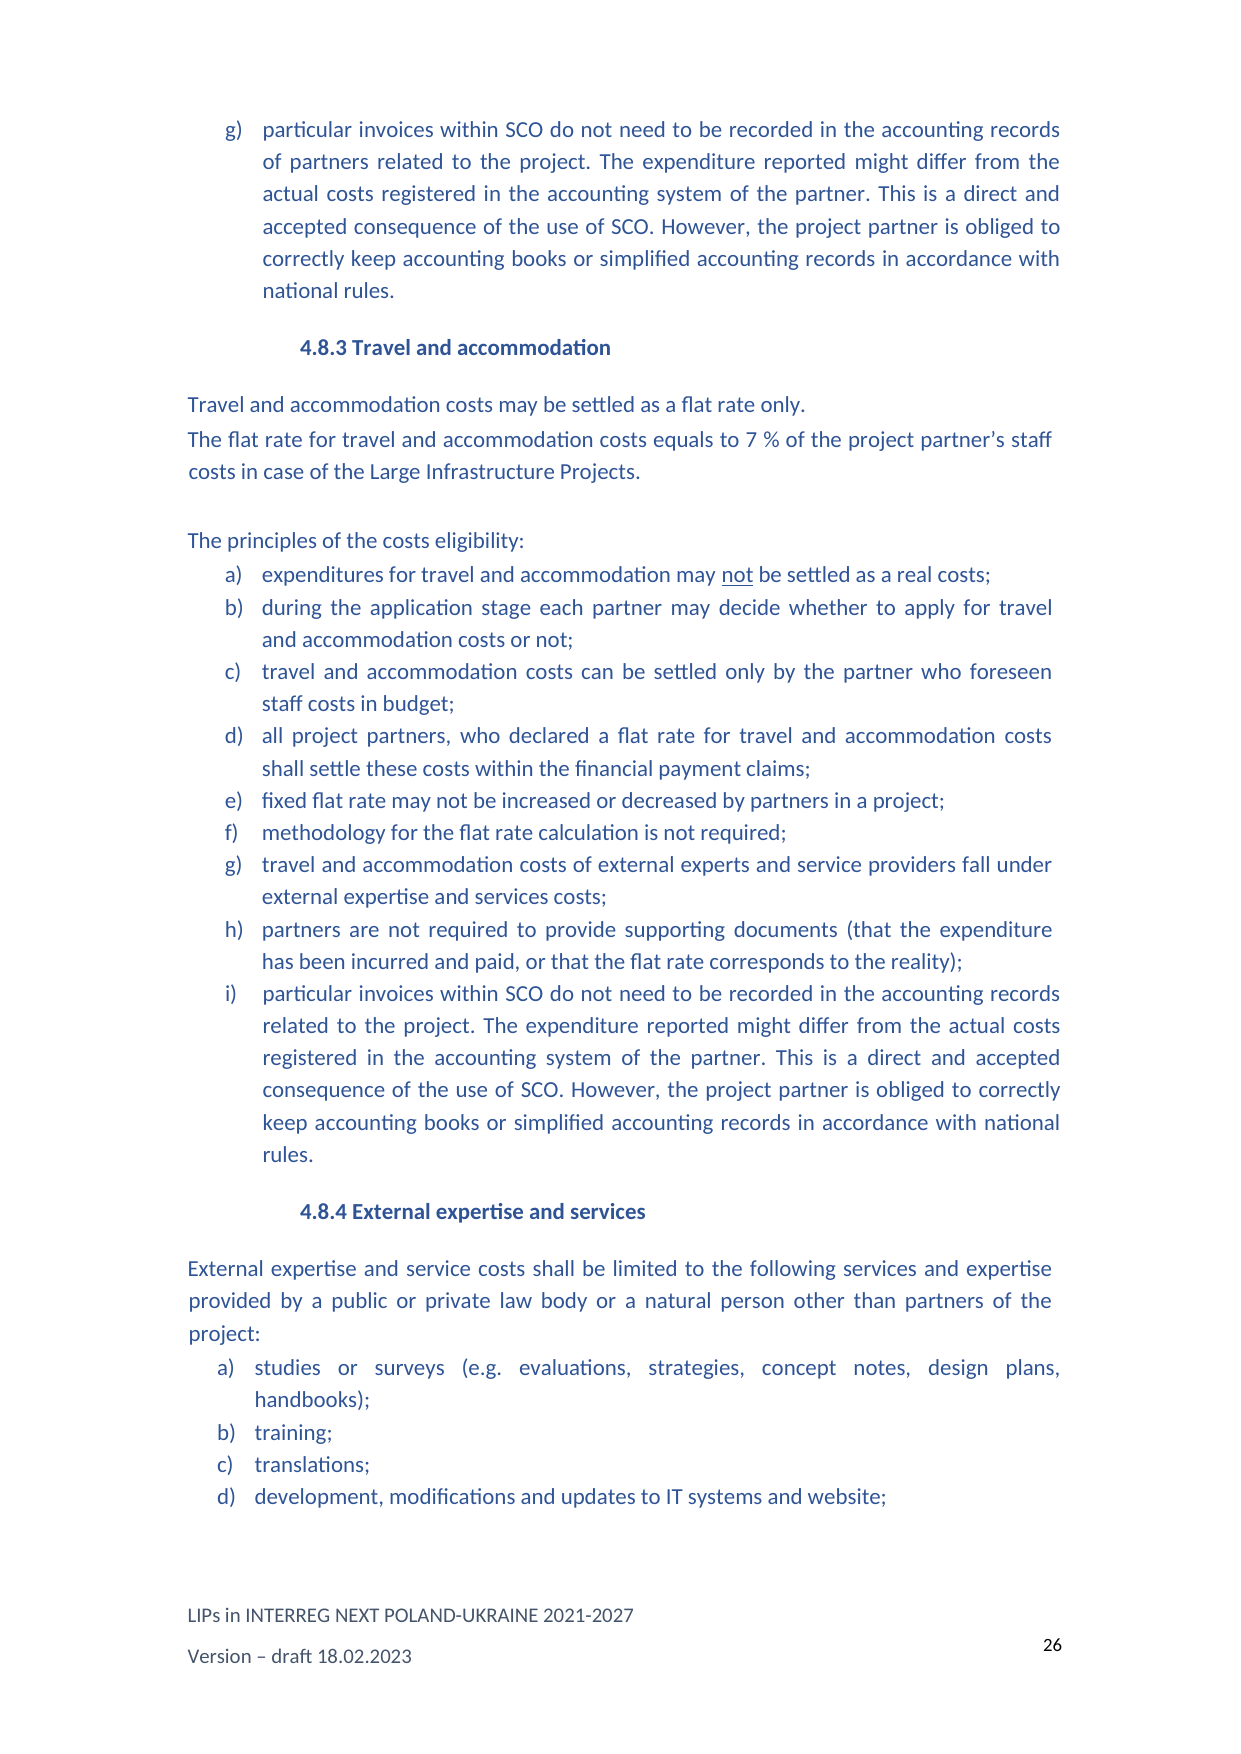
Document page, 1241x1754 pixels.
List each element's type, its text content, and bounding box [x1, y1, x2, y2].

text Travel and accommodation costs may be settled as a flat rate only. [187, 391, 1054, 418]
list studies or surveys (e.g. evaluations, strategies, concept notes, design plans, handbooks); [217, 1353, 1062, 1413]
text The principles of the costs eligibility: [187, 526, 1054, 554]
list translations; [217, 1450, 1062, 1478]
text External expertise and service costs shall be limited to the following services and expertise provided by a public or private law body or a natural person other than partners of the project: [187, 1254, 1054, 1347]
list expenditures for travel and accommodation may not be settled as a real costs; [224, 561, 1054, 589]
list 4.8.4 External expertise and services [300, 1197, 1062, 1225]
list during the application stage each partner may decide whether to apply for travel and accommodation costs or not; [224, 593, 1054, 653]
list fixed flat rate may not be increased or decreased by partners in a project; [224, 786, 1054, 814]
list particular invoices within SCO do not need to be recorded in the accounting records of partners related to the project. The expenditure reported might differ from the actual costs registered in the accounting system of the partner. This is a direct and accepted consequence of the use of SCO. However, the project partner is obliged to correctly keep accounting books or simplified accounting records in accordance with national rules. [225, 115, 1062, 304]
list partners are not required to provide supporting documents (that the expenditure has been incurred and paid, or that the flat rate corresponds to the reality); [224, 915, 1054, 975]
list development, modifications and updates to IT systems and website; [217, 1482, 1062, 1510]
list training; [217, 1418, 1062, 1446]
text The flat rate for travel and accommodation costs equals to 7 % of the project partner’s staff costs in case of the Large Infrastructure Projects. [187, 425, 1054, 485]
list travel and accommodation costs of external experts and service providers fall under external expertise and services costs; [224, 850, 1054, 911]
list methodology for the flat rate calculation is not required; [224, 818, 1054, 846]
list all project partners, who declared a flat rate for travel and accommodation costs shall settle these costs within the financial payment claims; [224, 722, 1054, 782]
list 4.8.3 Travel and accommodation [300, 333, 1062, 361]
list particular invoices within SCO do not need to be recorded in the accounting records related to the project. The expenditure reported might differ from the actual costs registered in the accounting system of the partner. This is a direct and accepted consequence of the use of SCO. However, the project partner is obliged to correctly keep accounting books or simplified accounting records in accordance with national rules. [225, 979, 1062, 1168]
list travel and accommodation costs can be settled only by the partner who foreseen staff costs in budget; [224, 657, 1054, 717]
